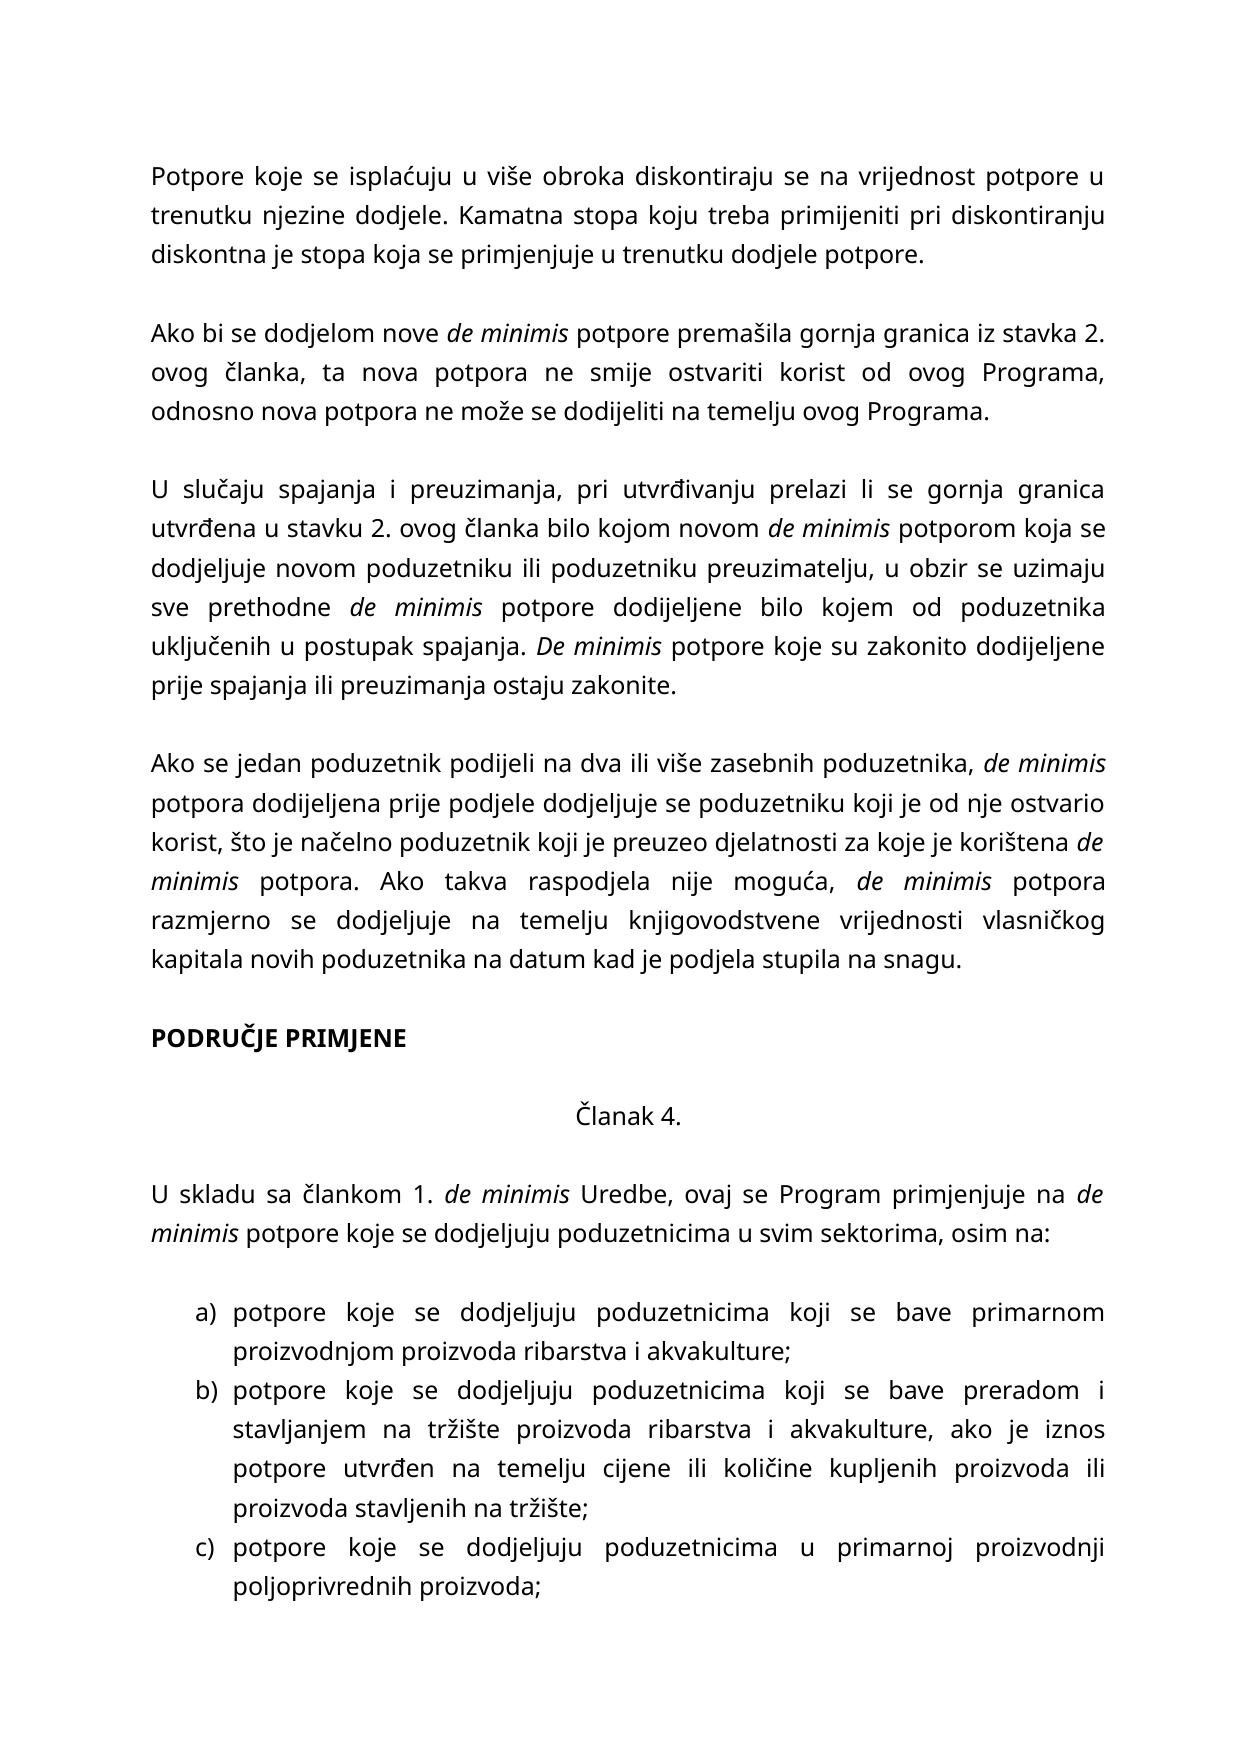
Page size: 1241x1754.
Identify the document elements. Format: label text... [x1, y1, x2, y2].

text Članak 4. [151, 1098, 1106, 1133]
text Ako bi se dodjelom nove de minimis potpore premašila gornja granica iz stavka 2. ovog članka, ta nova potpora ne smije ostvariti korist od ovog Programa, odnosno nova potpora ne može se dodijeliti na temelju ovog Programa. [151, 315, 1106, 428]
list potpore koje se dodjeljuju poduzetnicima u primarnoj proizvodnji poljoprivrednih proizvoda; [195, 1529, 1106, 1603]
text U slučaju spajanja i preuzimanja, pri utvrđivanju prelazi li se gornja granica utvrđena u stavku 2. ovog članka bilo kojom novom de minimis potporom koja se dodjeljuje novom poduzetniku ili poduzetniku preuzimatelju, u obzir se uzimaju sve prethodne de minimis potpore dodijeljene bilo kojem od poduzetnika uključenih u postupak spajanja. De minimis potpore koje su zakonito dodijeljene prije spajanja ili preuzimanja ostaju zakonite. [151, 472, 1106, 702]
list potpore koje se dodjeljuju poduzetnicima koji se bave primarnom proizvodnjom proizvoda ribarstva i akvakulture; [195, 1294, 1106, 1368]
list potpore koje se dodjeljuju poduzetnicima koji se bave preradom i stavljanjem na tržište proizvoda ribarstva i akvakulture, ako je iznos potpore utvrđen na temelju cijene ili količine kupljenih proizvoda ili proizvoda stavljenih na tržište; [195, 1373, 1106, 1524]
text Ako se jedan poduzetnik podijeli na dva ili više zasebnih poduzetnika, de minimis potpora dodijeljena prije podjele dodjeljuje se poduzetniku koji je od nje ostvario korist, što je načelno poduzetnik koji je preuzeo djelatnosti za koje je korištena de minimis potpora. Ako takva raspodjela nije moguća, de minimis potpora razmjerno se dodjeljuje na temelju knjigovodstvene vrijednosti vlasničkog kapitala novih poduzetnika na datum kad je podjela stupila na snagu. [151, 746, 1106, 976]
text PODRUČJE PRIMJENE [151, 1020, 1106, 1054]
text Potpore koje se isplaćuju u više obroka diskontiraju se na vrijednost potpore u trenutku njezine dodjele. Kamatna stopa koju treba primijeniti pri diskontiranju diskontna je stopa koja se primjenjuje u trenutku dodjele potpore. [151, 158, 1106, 271]
text U skladu sa člankom 1. de minimis Uredbe, ovaj se Program primjenjuje na de minimis potpore koje se dodjeljuju poduzetnicima u svim sektorima, osim na: [151, 1177, 1106, 1250]
